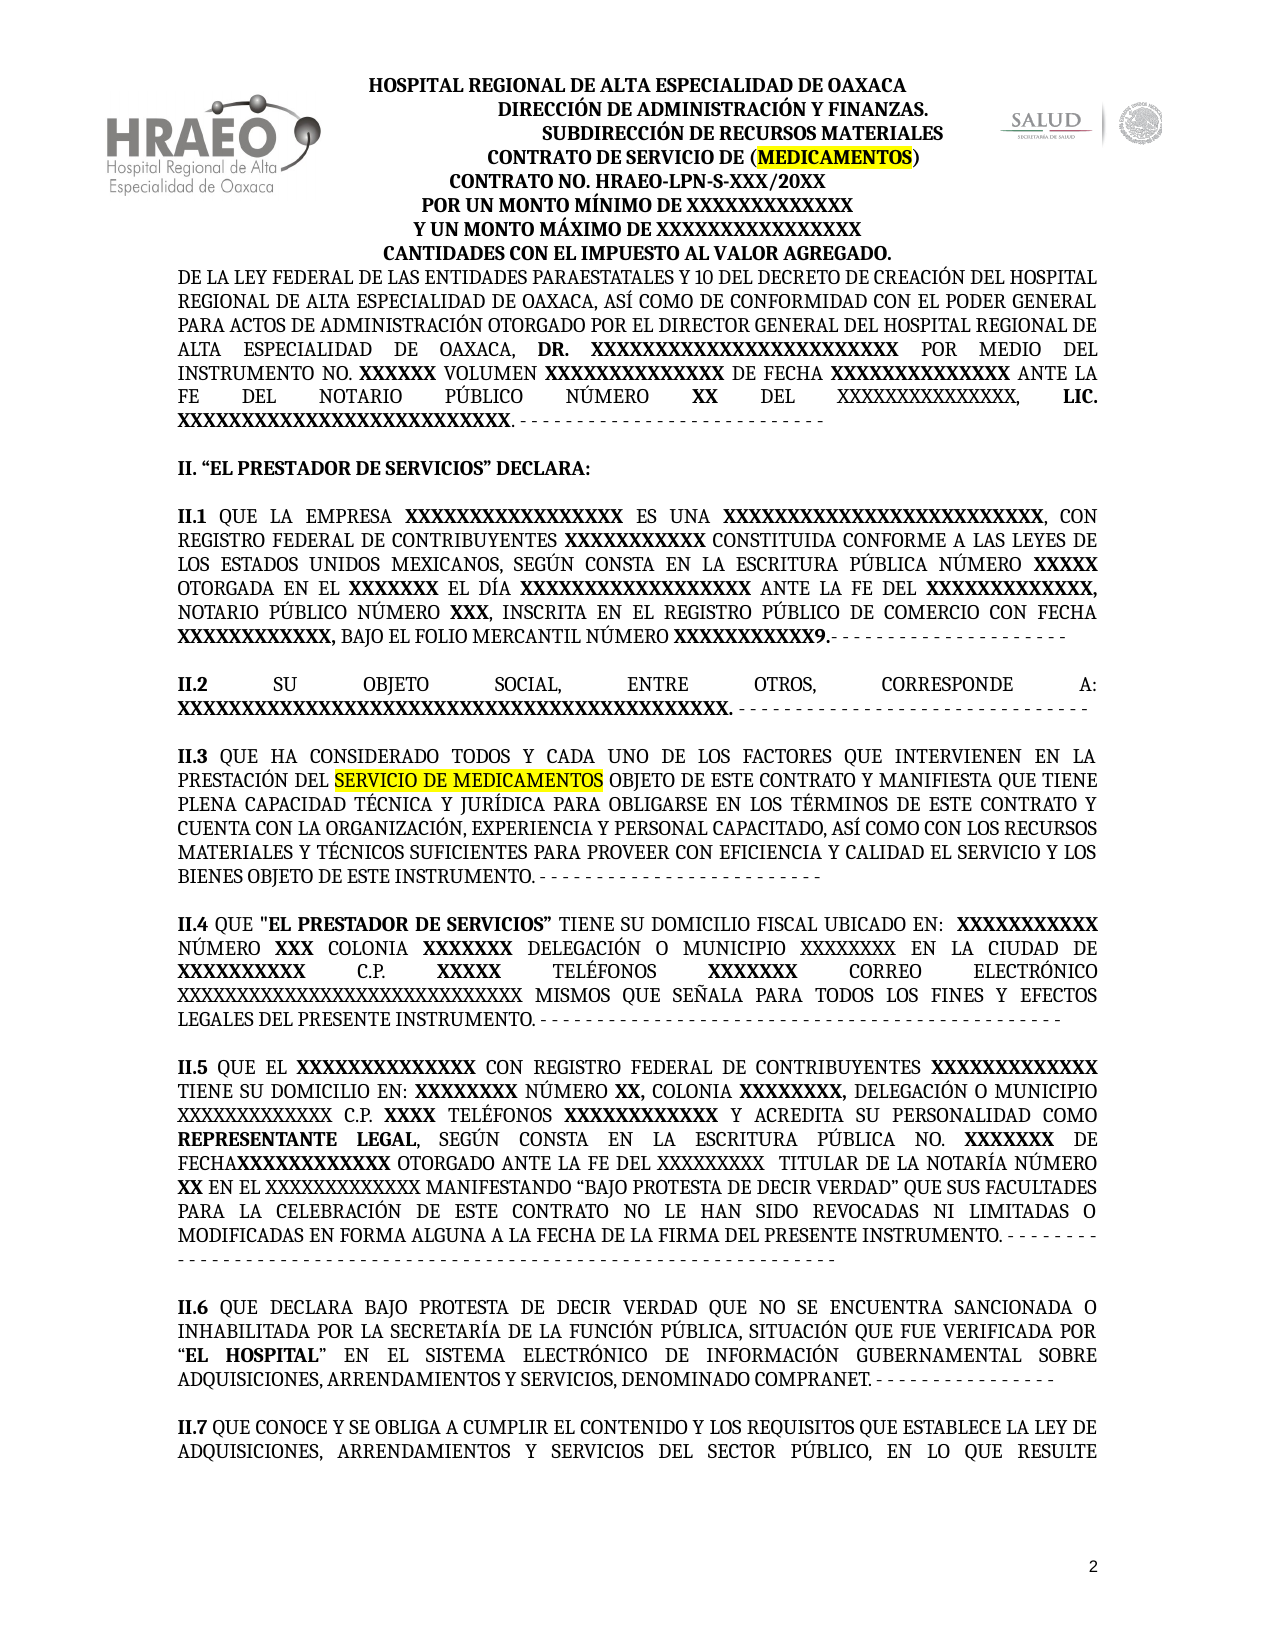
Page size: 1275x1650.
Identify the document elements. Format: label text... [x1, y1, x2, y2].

text II.2 SU OBJETO SOCIAL, ENTRE OTROS, CORRESPONDE A: XXXXXXXXXXXXXXXXXXXXXXXXXXXXXXXXXXXXXXXXXXX. - - - - - - - - - - - - - - - - - - - - - - - - - - - - - - - [177, 673, 1098, 721]
text II.5 QUE EL XXXXXXXXXXXXXX CON REGISTRO FEDERAL DE CONTRIBUYENTES XXXXXXXXXXXXX TIENE SU DOMICILIO EN: XXXXXXXX NÚMERO XX, COLONIA XXXXXXXX, DELEGACIÓN O MUNICIPIO XXXXXXXXXXXXX C.P. XXXX TELÉFONOS XXXXXXXXXXXX Y ACREDITA SU PERSONALIDAD COMO REPRESENTANTE LEGAL, SEGÚN CONSTA EN LA ESCRITURA PÚBLICA NO. XXXXXXX DE FECHAXXXXXXXXXXXX OTORGADO ANTE LA FE DEL XXXXXXXXX TITULAR DE LA NOTARÍA NÚMERO XX EN EL XXXXXXXXXXXXX MANIFESTANDO “BAJO PROTESTA DE DECIR VERDAD” QUE SUS FACULTADES PARA LA CELEBRACIÓN DE ESTE CONTRATO NO LE HAN SIDO REVOCADAS NI LIMITADAS O MODIFICADAS EN FORMA ALGUNA A LA FECHA DE LA FIRMA DEL PRESENTE INSTRUMENTO. - - - - - - - - - - - - - - - - - - - - - - - - - - - - - - - - - - - - - - - - - - - - - - - - - - - - - - - - - - - - - - - - - - [177, 1056, 1098, 1272]
text II.4 QUE "EL PRESTADOR DE SERVICIOS” TIENE SU DOMICILIO FISCAL UBICADO EN: XXXXXXXXXXX NÚMERO XXX COLONIA XXXXXXX DELEGACIÓN O MUNICIPIO XXXXXXXX EN LA CIUDAD DE XXXXXXXXXX C.P. XXXXX TELÉFONOS XXXXXXX CORREO ELECTRÓNICO XXXXXXXXXXXXXXXXXXXXXXXXXXXXX MISMOS QUE SEÑALA PARA TODOS LOS FINES Y EFECTOS LEGALES DEL PRESENTE INSTRUMENTO. - - - - - - - - - - - - - - - - - - - - - - - - - - - - - - - - - - - - - - - - - - - - - - [177, 912, 1098, 1032]
text II. “EL PRESTADOR DE SERVICIOS” DECLARA: [177, 457, 1098, 481]
text II.3 QUE HA CONSIDERADO TODOS Y CADA UNO DE LOS FACTORES QUE INTERVIENEN EN LA PRESTACIÓN DEL SERVICIO DE MEDICAMENTOS OBJETO DE ESTE CONTRATO Y MANIFIESTA QUE TIENE PLENA CAPACIDAD TÉCNICA Y JURÍDICA PARA OBLIGARSE EN LOS TÉRMINOS DE ESTE CONTRATO Y CUENTA CON LA ORGANIZACIÓN, EXPERIENCIA Y PERSONAL CAPACITADO, ASÍ COMO CON LOS RECURSOS MATERIALES Y TÉCNICOS SUFICIENTES PARA PROVEER CON EFICIENCIA Y CALIDAD EL SERVICIO Y LOS BIENES OBJETO DE ESTE INSTRUMENTO. - - - - - - - - - - - - - - - - - - - - - - - - - [177, 744, 1098, 888]
picture [999, 99, 1162, 149]
text II.6 QUE DECLARA BAJO PROTESTA DE DECIR VERDAD QUE NO SE ENCUENTRA SANCIONADA O INHABILITADA POR LA SECRETARÍA DE LA FUNCIÓN PÚBLICA, SITUACIÓN QUE FUE VERIFICADA POR “EL HOSPITAL” EN EL SISTEMA ELECTRÓNICO DE INFORMACIÓN GUBERNAMENTAL SOBRE ADQUISICIONES, ARRENDAMIENTOS Y SERVICIOS, DENOMINADO COMPRANET. - - - - - - - - - - - - - - - - [177, 1296, 1098, 1391]
picture [101, 91, 325, 201]
text II.1 QUE LA EMPRESA XXXXXXXXXXXXXXXXX ES UNA XXXXXXXXXXXXXXXXXXXXXXXXX, CON REGISTRO FEDERAL DE CONTRIBUYENTES XXXXXXXXXXX CONSTITUIDA CONFORME A LAS LEYES DE LOS ESTADOS UNIDOS MEXICANOS, SEGÚN CONSTA EN LA ESCRITURA PÚBLICA NÚMERO XXXXX OTORGADA EN EL XXXXXXX EL DÍA XXXXXXXXXXXXXXXXXX ANTE LA FE DEL XXXXXXXXXXXXX, NOTARIO PÚBLICO NÚMERO XXX, INSCRITA EN EL REGISTRO PÚBLICO DE COMERCIO CON FECHA XXXXXXXXXXXX, BAJO EL FOLIO MERCANTIL NÚMERO XXXXXXXXXXX9.- - - - - - - - - - - - - - - - - - - - - [177, 505, 1098, 649]
